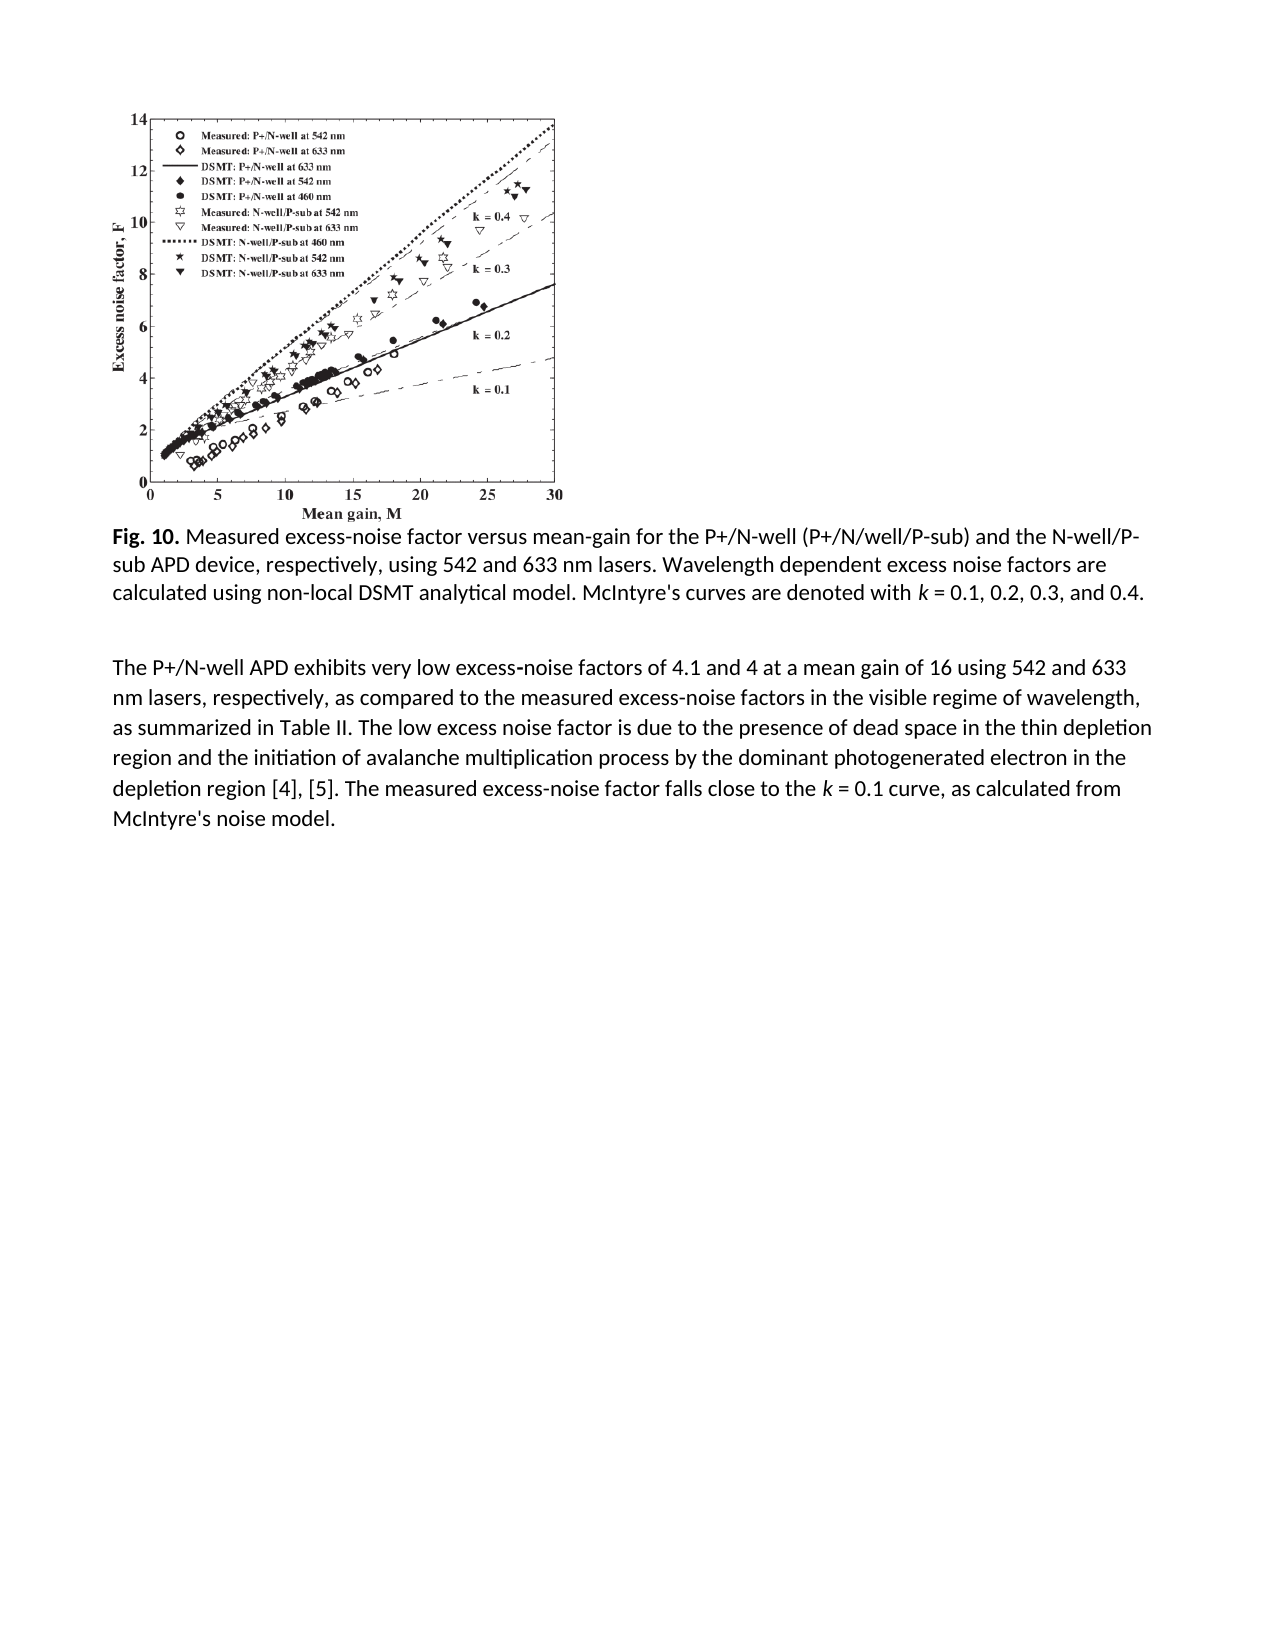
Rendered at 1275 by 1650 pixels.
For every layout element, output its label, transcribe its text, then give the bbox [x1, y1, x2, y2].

picture [112, 112, 563, 522]
text Fig. 10. Measured excess-noise factor versus mean-gain for the P+/N-well (P+/N/well/P-sub) and the N-well/P-sub APD device, respectively, using 542 and 633 nm lasers. Wavelength dependent excess noise factors are calculated using non-local DSMT analytical model. McIntyre's curves are denoted with k = 0.1, 0.2, 0.3, and 0.4. [112, 522, 1162, 606]
text The P+/N-well APD exhibits very low excess-noise factors of 4.1 and 4 at a mean gain of 16 using 542 and 633 nm lasers, respectively, as compared to the measured excess-noise factors in the visible regime of wavelength, as summarized in Table II. The low excess noise factor is due to the presence of dead space in the thin depletion region and the initiation of avalanche multiplication process by the dominant photogenerated electron in the depletion region [4], [5]. The measured excess-noise factor falls close to the k = 0.1 curve, as calculated from McIntyre's noise model. [112, 653, 1162, 832]
